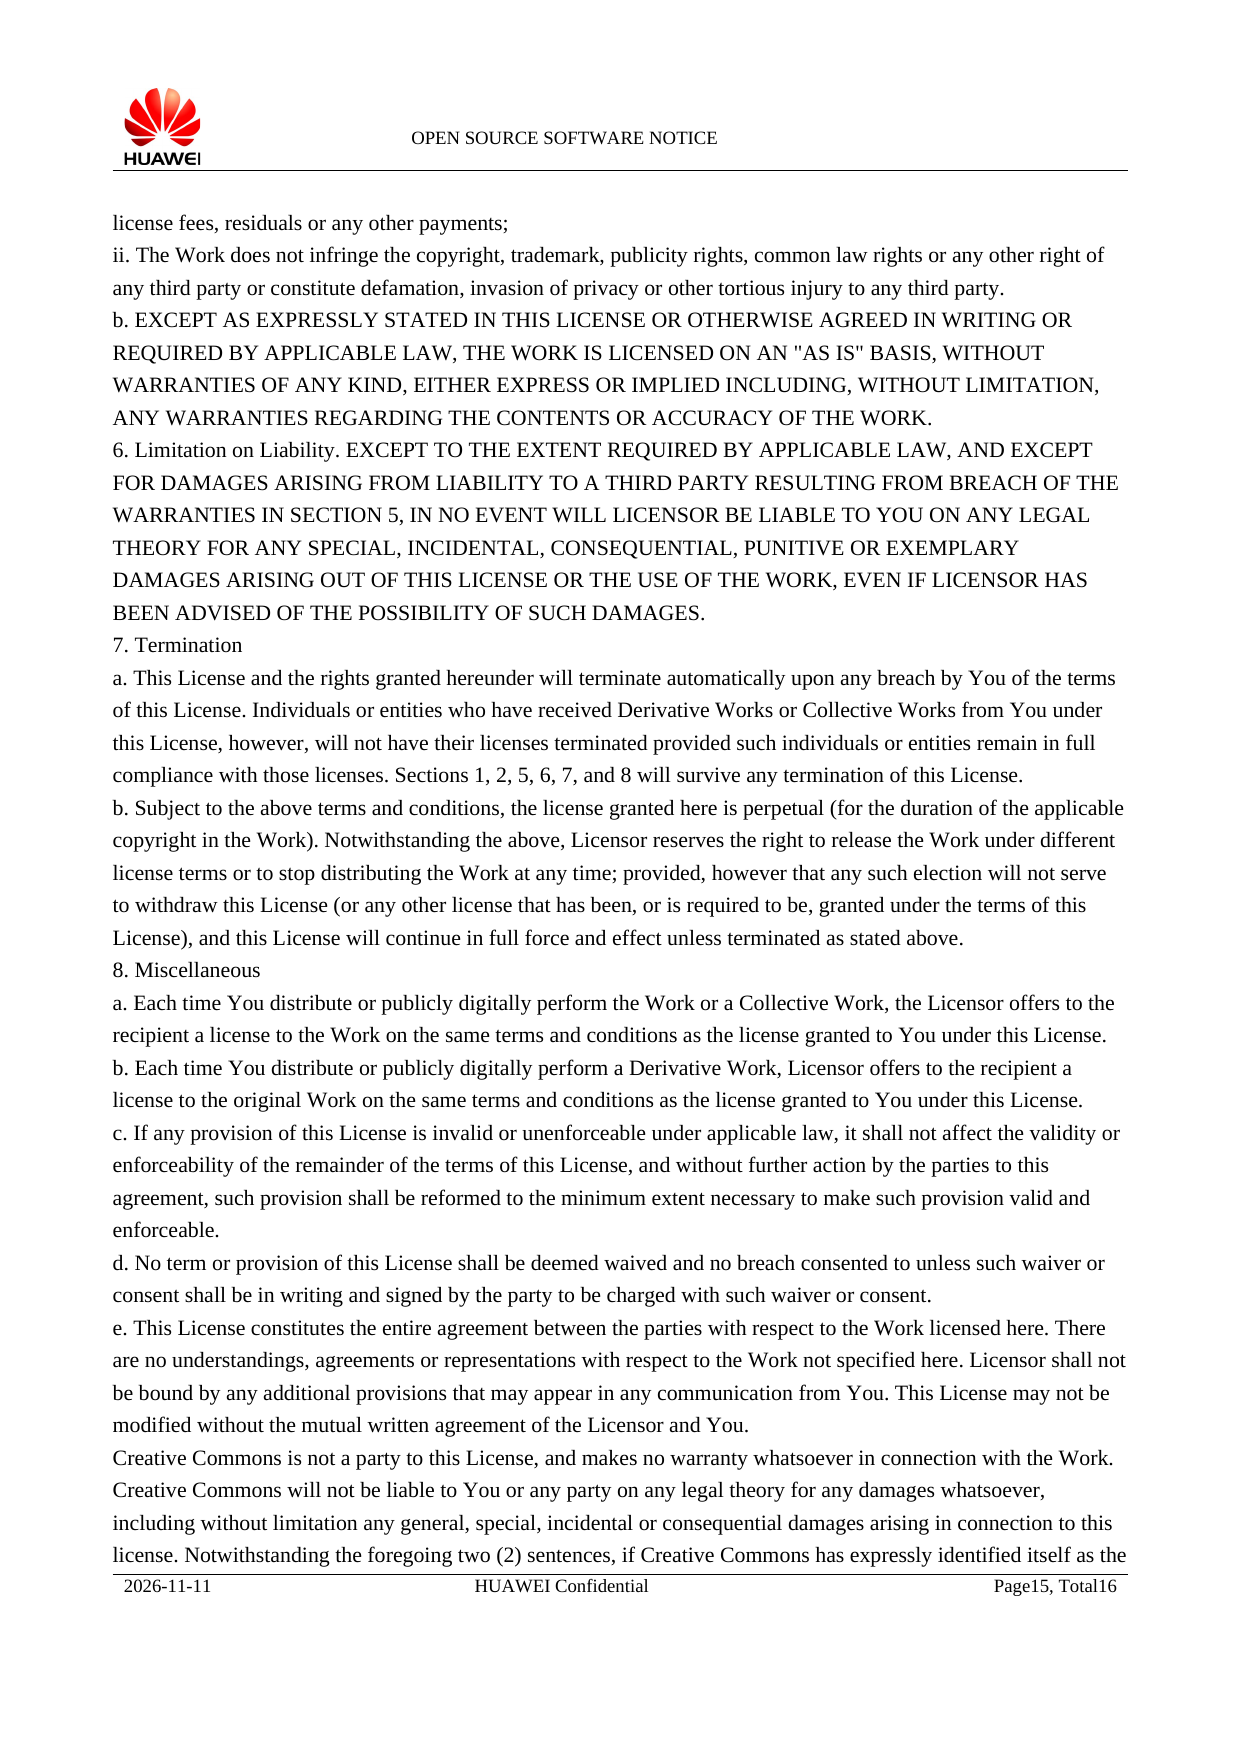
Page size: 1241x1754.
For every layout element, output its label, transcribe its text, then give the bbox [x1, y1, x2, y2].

picture [124, 88, 201, 165]
